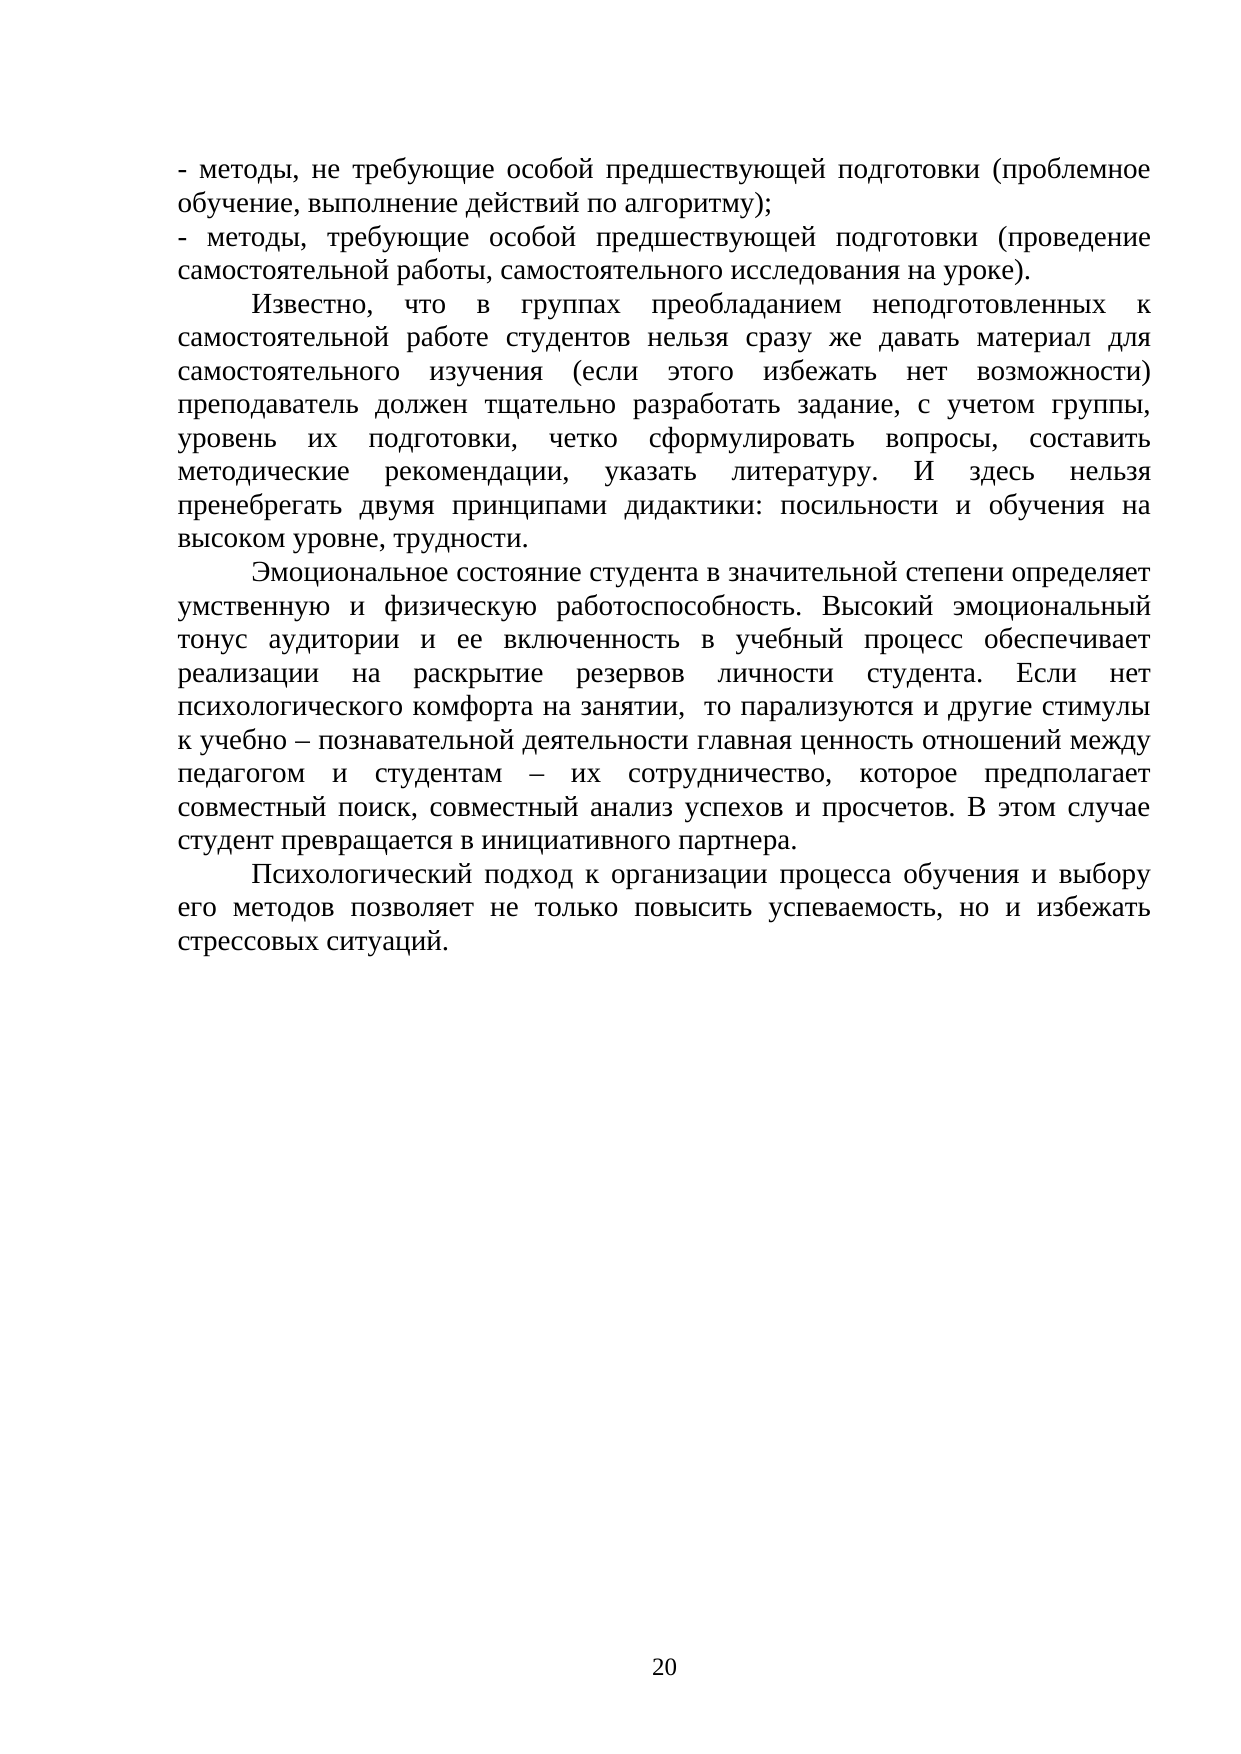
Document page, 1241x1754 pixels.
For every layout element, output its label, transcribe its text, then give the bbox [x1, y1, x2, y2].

text Эмоциональное состояние студента в значительной степени определяет умственную и физическую работоспособность. Высокий эмоциональный тонус аудитории и ее включенность в учебный процесс обеспечивает реализации на раскрытие резервов личности студента. Если нет психологического комфорта на занятии, то парализуются и другие стимулы к учебно – познавательной деятельности главная ценность отношений между педагогом и студентам – их сотрудничество, которое предполагает совместный поиск, совместный анализ успехов и просчетов. В этом случае студент превращается в инициативного партнера. [177, 554, 1152, 856]
text Психологический подход к организации процесса обучения и выбору его методов позволяет не только повысить успеваемость, но и избежать стрессовых ситуаций. [177, 856, 1152, 957]
text - методы, не требующие особой предшествующей подготовки (проблемное обучение, выполнение действий по алгоритму); [177, 152, 1152, 219]
text Известно, что в группах преобладанием неподготовленных к самостоятельной работе студентов нельзя сразу же давать материал для самостоятельного изучения (если этого избежать нет возможности) преподаватель должен тщательно разработать задание, с учетом группы, уровень их подготовки, четко сформулировать вопросы, составить методические рекомендации, указать литературу. И здесь нельзя пренебрегать двумя принципами дидактики: посильности и обучения на высоком уровне, трудности. [177, 286, 1152, 554]
text - методы, требующие особой предшествующей подготовки (проведение самостоятельной работы, самостоятельного исследования на уроке). [177, 219, 1152, 286]
